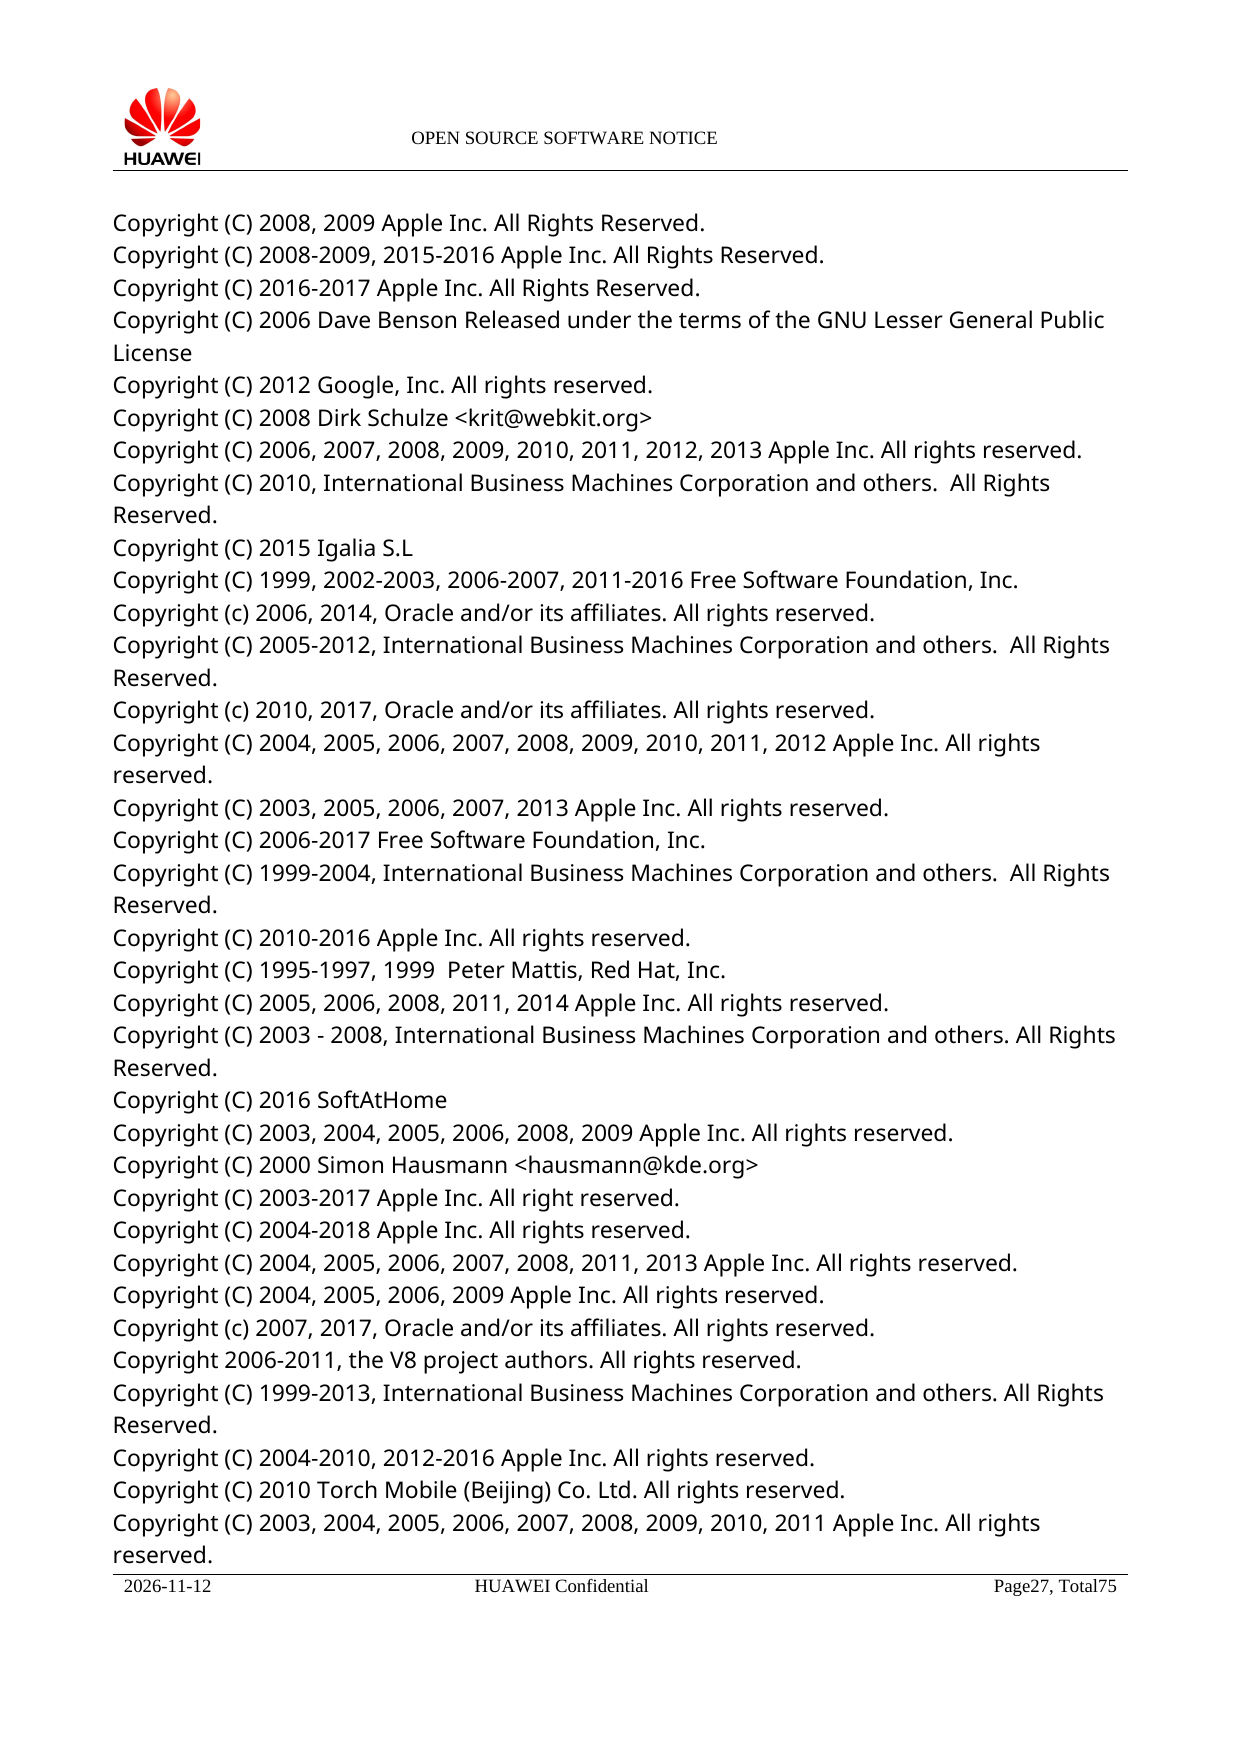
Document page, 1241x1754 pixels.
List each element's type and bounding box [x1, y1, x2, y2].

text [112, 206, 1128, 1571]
picture [124, 88, 201, 165]
